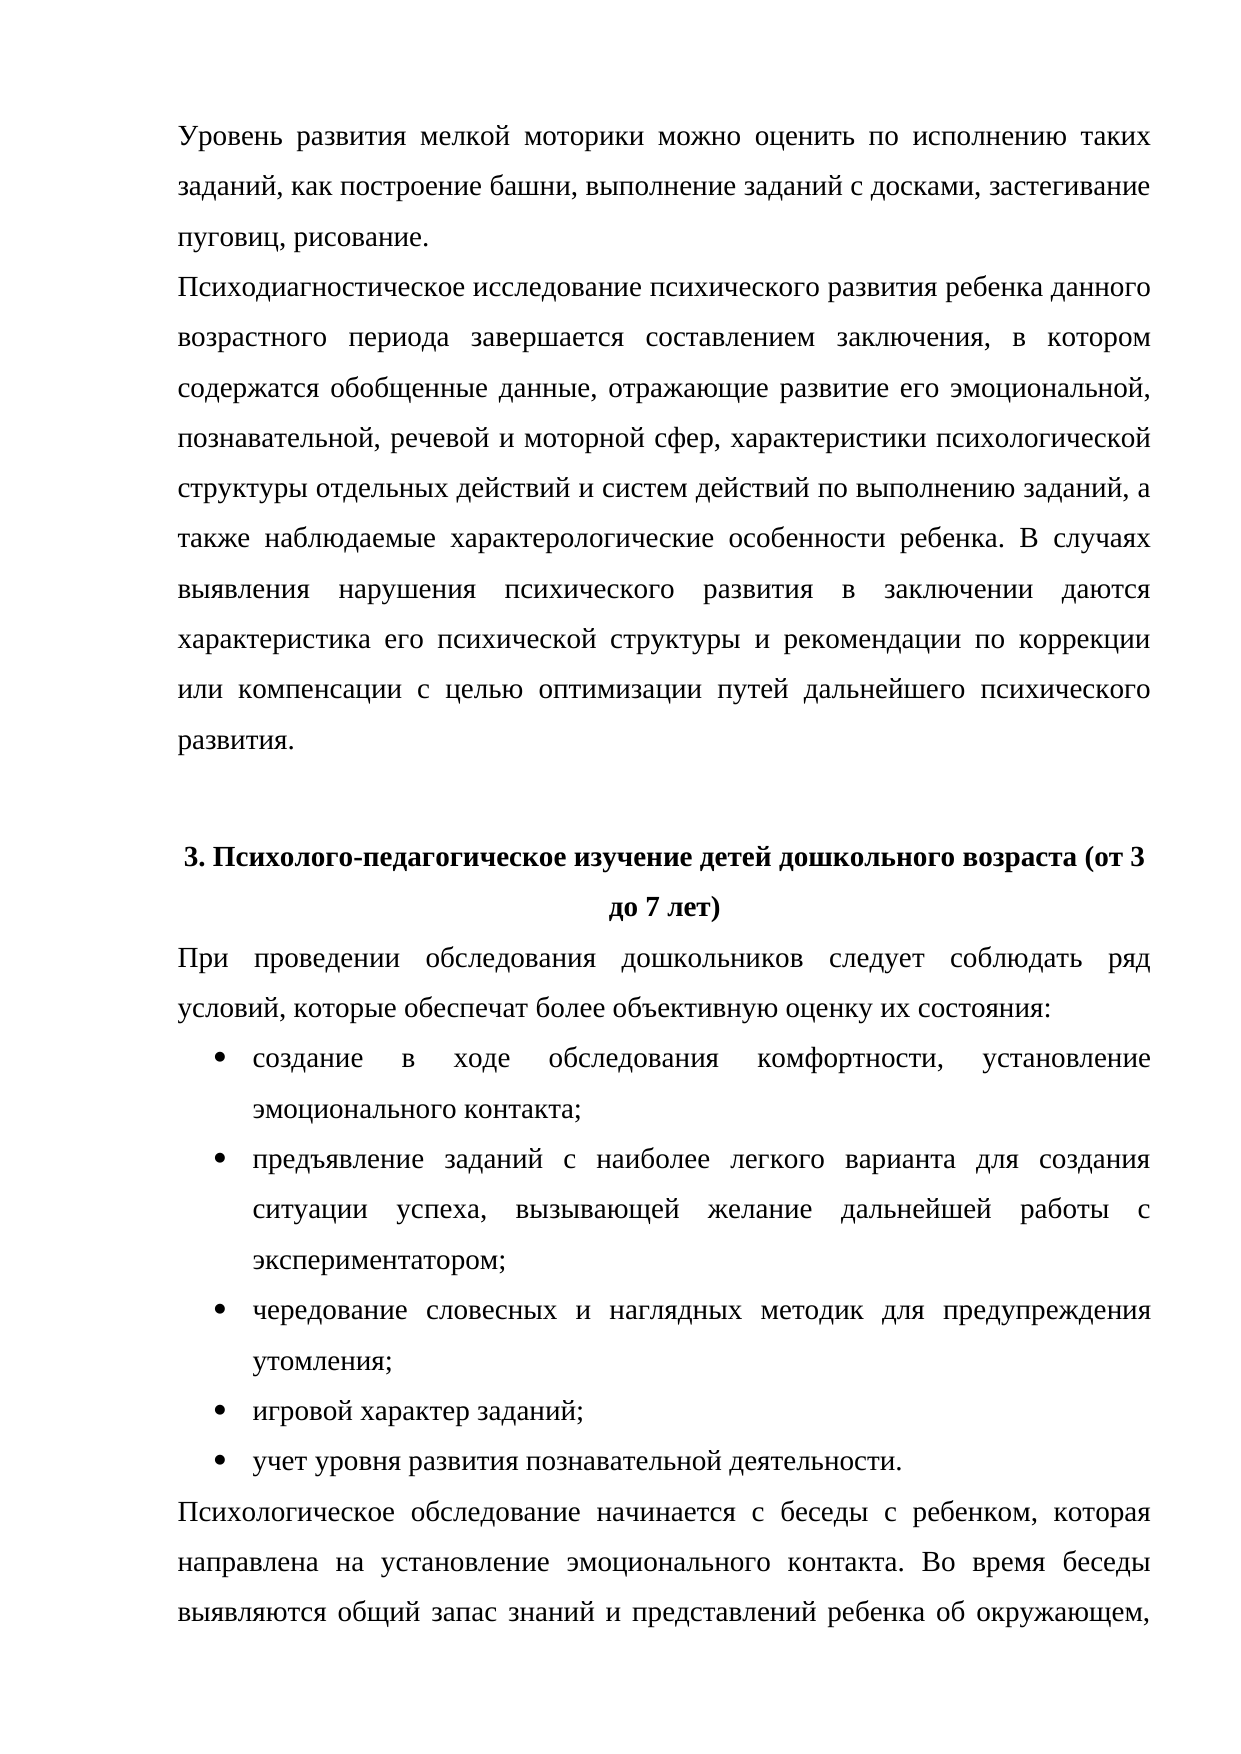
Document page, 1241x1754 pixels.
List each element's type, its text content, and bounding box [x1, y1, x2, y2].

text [177, 1494, 1152, 1628]
list игровой характер заданий; [215, 1393, 1152, 1427]
list учет уровня развития познавательной деятельности. [215, 1443, 1152, 1477]
list предъявление заданий с наиболее легкого варианта для создания ситуации успеха, вызывающей желание дальнейшей работы с экспериментатором; [215, 1141, 1152, 1275]
text 3. Психолого-педагогическое изучение детей дошкольного возраста (от 3 до 7 лет) [177, 839, 1152, 923]
text Психодиагностическое исследование психического развития ребенка данного возрастного периода завершается составлением заключения, в котором содержатся обобщенные данные, отражающие развитие его эмоциональной, познавательной, речевой и моторной сфер, характеристики психологической структуры отдельных действий и систем действий по выполнению заданий, а также наблюдаемые характерологические особенности ребенка. В случаях выявления нарушения психического развития в заключении даются характеристика его психической структуры и рекомендации по коррекции или компенсации с целью оптимизации путей дальнейшего психического развития. [177, 269, 1152, 755]
list создание в ходе обследования комфортности, установление эмоционального контакта; [215, 1040, 1152, 1124]
text При проведении обследования дошкольников следует соблюдать ряд условий, которые обеспечат более объективную оценку их состояния: [177, 940, 1152, 1024]
text Уровень развития мелкой моторики можно оценить по исполнению таких заданий, как построение башни, выполнение заданий с досками, застегивание пуговиц, рисование. [177, 118, 1152, 252]
list чередование словесных и наглядных методик для предупреждения утомления; [215, 1292, 1152, 1376]
